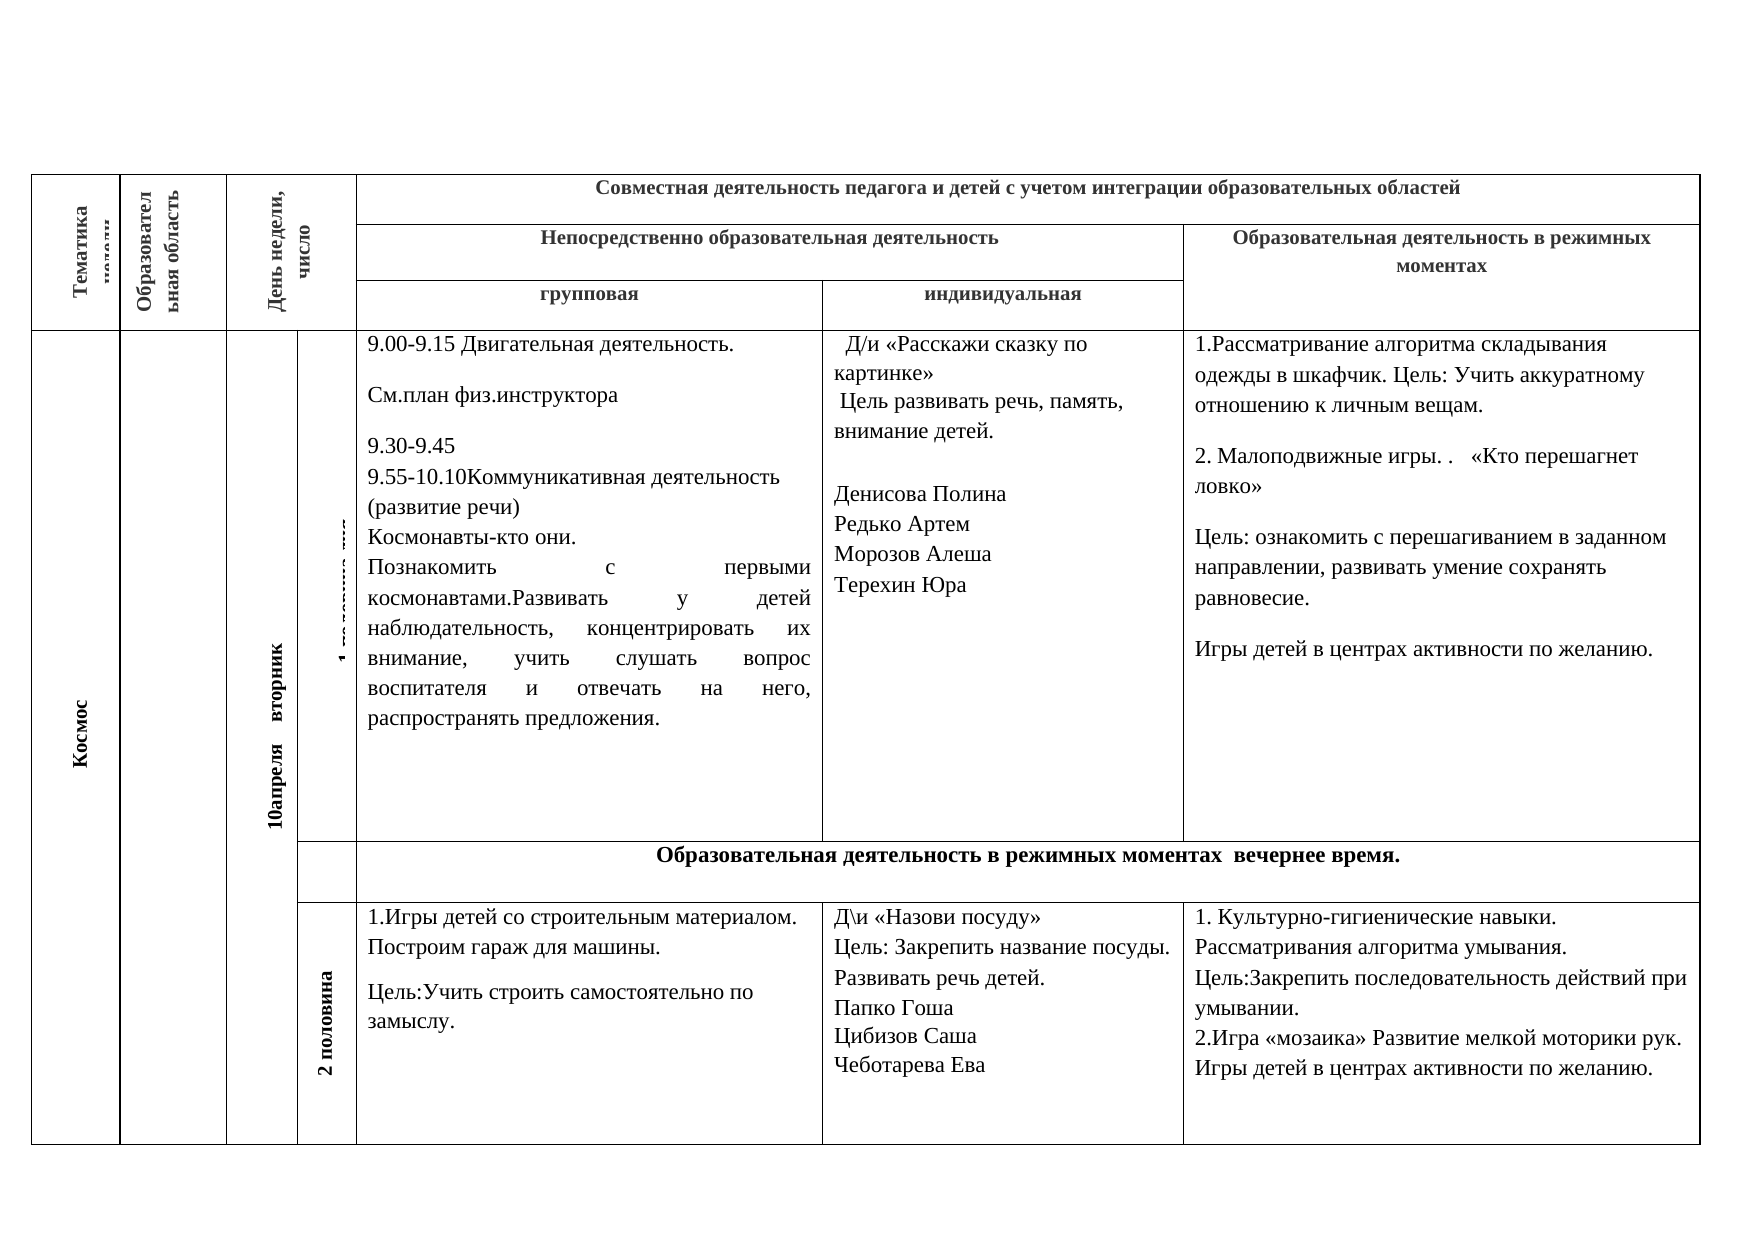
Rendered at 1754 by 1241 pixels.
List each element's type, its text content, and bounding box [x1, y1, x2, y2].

table_cell 1 половина дня [298, 331, 356, 841]
table_cell Непосредственно образовательная деятельность [357, 225, 1183, 280]
table_header Совместная деятельность педагога и детей с учетом интеграции образовательных областей [357, 175, 1699, 224]
table_cell Д\и «Назови посуду» Цель: Закрепить название посуды. Развивать речь детей. Папко Гоша Цибизов Саша Чеботарева Ева [823, 903, 1183, 1144]
table_cell Образовательная деятельность в режимных моментах [1184, 225, 1699, 329]
table_cell [121, 331, 226, 1144]
table_cell 9.00-9.15 Двигательная деятельность. См.план физ.инструктора 9.30-9.45 9.55-10.10Коммуникативная деятельность (развитие речи) Космонавты-кто они. Познакомить с первыми космонавтами.Развивать у детей наблюдательность, концентрировать их внимание, учить слушать вопрос воспитателя и отвечать на него, распространять предложения. [357, 331, 822, 841]
table_cell 1. Культурно-гигиенические навыки. Рассматривания алгоритма умывания. Цель:Закрепить последовательность действий при умывании. 2.Игра «мозаика» Развитие мелкой моторики рук. Игры детей в центрах активности по желанию. [1184, 903, 1699, 1144]
table_cell 1.Игры детей со строительным материалом. Построим гараж для машины. Цель:Учить строить самостоятельно по замыслу. [357, 903, 822, 1144]
table_header Образовательная область [121, 175, 226, 329]
table_cell 10апреля вторник [227, 331, 297, 1144]
table_cell 1.Рассматривание алгоритма складывания одежды в шкафчик. Цель: Учить аккуратному отношению к личным вещам. 2. Малоподвижные игры. . «Кто перешагнет ловко» Цель: ознакомить с перешагиванием в заданном направлении, развивать умение сохранять равновесие. Игры детей в центрах активности по желанию. [1184, 331, 1699, 841]
table_cell Д/и «Расскажи сказку по картинке» Цель развивать речь, память, внимание детей. Денисова Полина Редько Артем Морозов Алеша Терехин Юра [823, 331, 1183, 841]
table_cell Космос [32, 331, 119, 1144]
table_cell групповая [357, 281, 822, 329]
table_cell индивидуальная [823, 281, 1183, 329]
table_cell [298, 842, 356, 902]
table_cell Образовательная деятельность в режимных моментах вечернее время. [357, 842, 1699, 902]
table_header День недели, число [227, 175, 356, 329]
table_header Тематика недели [32, 175, 119, 329]
table_cell 2 половина [298, 903, 356, 1144]
